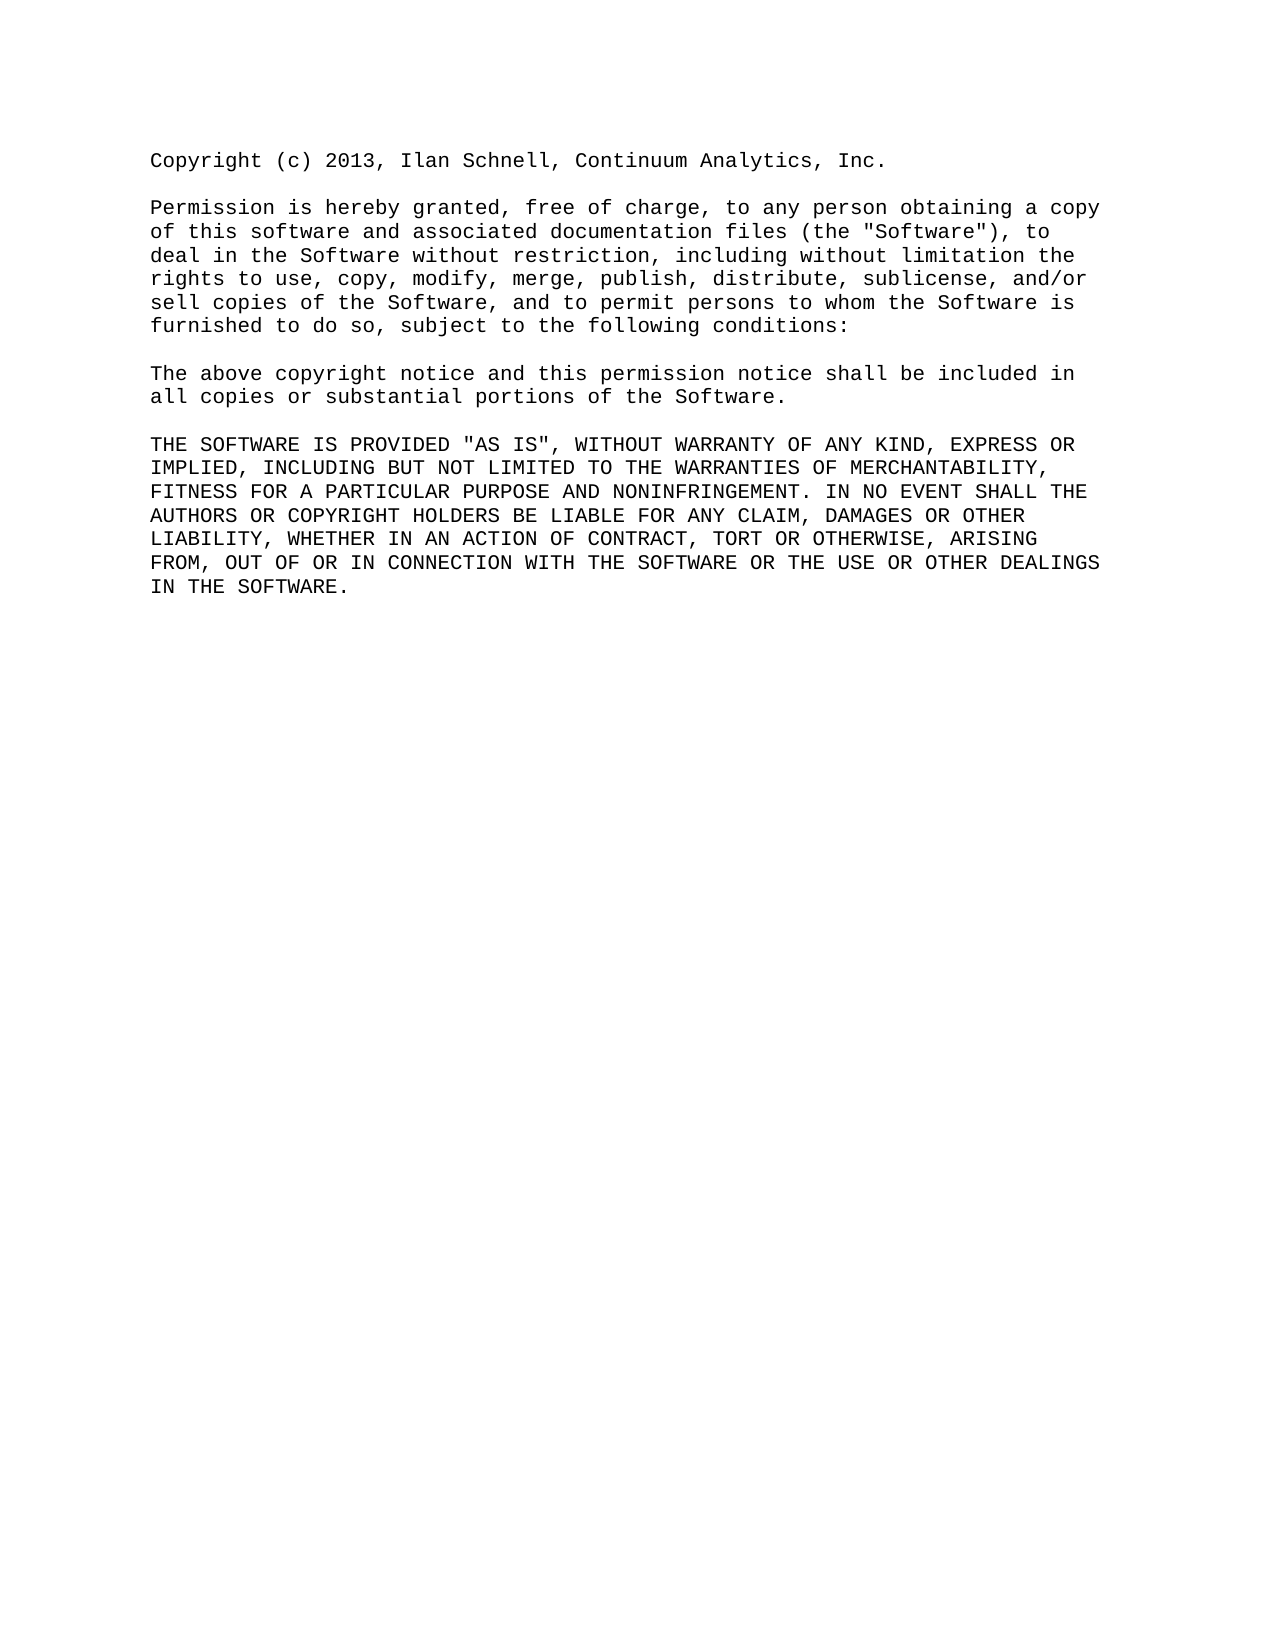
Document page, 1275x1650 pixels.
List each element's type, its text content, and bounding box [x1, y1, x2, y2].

text IMPLIED, INCLUDING BUT NOT LIMITED TO THE WARRANTIES OF MERCHANTABILITY, [150, 457, 1125, 481]
text FROM, OUT OF OR IN CONNECTION WITH THE SOFTWARE OR THE USE OR OTHER DEALINGS [150, 552, 1125, 576]
text IN THE SOFTWARE. [150, 576, 1125, 599]
text all copies or substantial portions of the Software. [150, 386, 1125, 410]
text furnished to do so, subject to the following conditions: [150, 316, 1125, 339]
text of this software and associated documentation files (the "Software"), to [150, 221, 1125, 244]
text rights to use, copy, modify, merge, publish, distribute, sublicense, and/or [150, 268, 1125, 292]
text AUTHORS OR COPYRIGHT HOLDERS BE LIABLE FOR ANY CLAIM, DAMAGES OR OTHER [150, 505, 1125, 528]
text deal in the Software without restriction, including without limitation the [150, 244, 1125, 268]
text LIABILITY, WHETHER IN AN ACTION OF CONTRACT, TORT OR OTHERWISE, ARISING [150, 528, 1125, 552]
text The above copyright notice and this permission notice shall be included in [150, 363, 1125, 386]
text sell copies of the Software, and to permit persons to whom the Software is [150, 292, 1125, 316]
text Permission is hereby granted, free of charge, to any person obtaining a copy [150, 197, 1125, 221]
text Copyright (c) 2013, Ilan Schnell, Continuum Analytics, Inc. [150, 150, 1125, 174]
text THE SOFTWARE IS PROVIDED "AS IS", WITHOUT WARRANTY OF ANY KIND, EXPRESS OR [150, 434, 1125, 457]
text FITNESS FOR A PARTICULAR PURPOSE AND NONINFRINGEMENT. IN NO EVENT SHALL THE [150, 481, 1125, 505]
